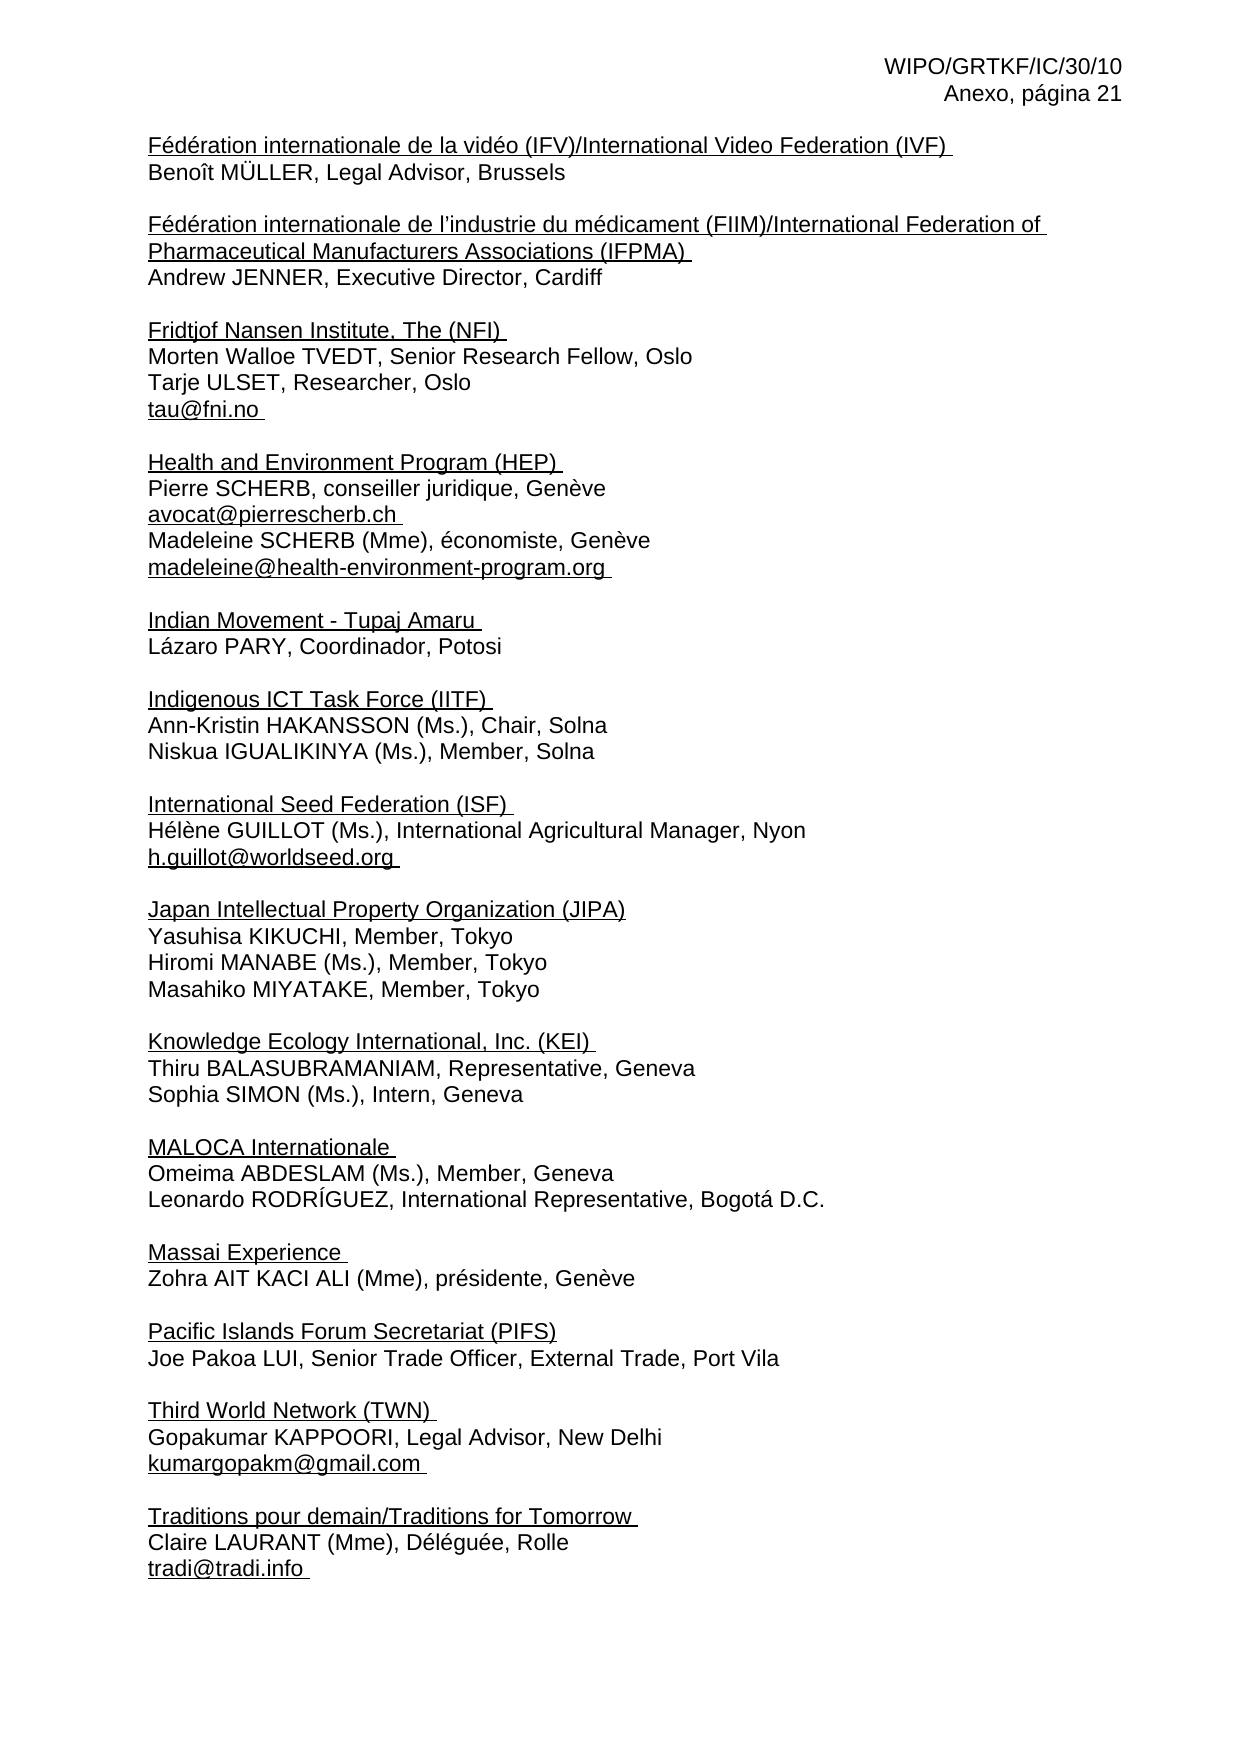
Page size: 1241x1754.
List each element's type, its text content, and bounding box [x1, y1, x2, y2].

text tau@fni.no [148, 396, 1122, 422]
text MALOCA Internationale Omeima ABDESLAM (Ms.), Member, Geneva [148, 1134, 1122, 1186]
text Sophia SIMON (Ms.), Intern, Geneva [148, 1081, 1122, 1107]
text Health and Environment Program (HEP) [148, 448, 1122, 475]
text Hiromi MANABE (Ms.), Member, Tokyo [148, 949, 1122, 976]
text Fédération internationale de l’industrie du médicament (FIIM)/International Federation of Pharmaceutical Manufacturers Associations (IFPMA) [148, 211, 1122, 264]
text h.guillot@worldseed.org [148, 844, 1122, 870]
text Ann-Kristin HAKANSSON (Ms.), Chair, Solna [148, 712, 1122, 738]
text Benoît MÜLLER, Legal Advisor, Brussels [148, 158, 1122, 185]
text Fédération internationale de la vidéo (IFV)/International Video Federation (IVF) [148, 132, 1122, 158]
text Zohra AIT KACI ALI (Mme), présidente, Genève [148, 1265, 1122, 1292]
text Knowledge Ecology International, Inc. (KEI) [148, 1028, 1122, 1054]
text Pierre SCHERB, conseiller juridique, Genève [148, 475, 1122, 501]
text kumargopakm@gmail.com [148, 1450, 1122, 1476]
text Joe Pakoa LUI, Senior Trade Officer, External Trade, Port Vila [148, 1344, 1122, 1371]
text tradi@tradi.info [148, 1555, 1122, 1582]
text Yasuhisa KIKUCHI, Member, Tokyo [148, 923, 1122, 949]
text Niskua IGUALIKINYA (Ms.), Member, Solna [148, 738, 1122, 765]
text avocat@pierrescherb.ch [148, 501, 1122, 527]
text Leonardo RODRÍGUEZ, International Representative, Bogotá D.C. [148, 1186, 1122, 1213]
text Pacific Islands Forum Secretariat (PIFS) [148, 1318, 1122, 1344]
text Masahiko MIYATAKE, Member, Tokyo [148, 976, 1122, 1002]
text Third World Network (TWN) [148, 1397, 1122, 1423]
text Indigenous ICT Task Force (IITF) [148, 686, 1122, 712]
text Traditions pour demain/Traditions for Tomorrow [148, 1503, 1122, 1529]
text Indian Movement - Tupaj Amaru [148, 607, 1122, 633]
text Andrew JENNER, Executive Director, Cardiff [148, 264, 1122, 290]
text Morten Walloe TVEDT, Senior Research Fellow, Oslo [148, 343, 1122, 369]
text madeleine@health-environment-program.org [148, 554, 1122, 580]
text Japan Intellectual Property Organization (JIPA) [148, 896, 1122, 923]
text Hélène GUILLOT (Ms.), International Agricultural Manager, Nyon [148, 817, 1122, 844]
text Madeleine SCHERB (Mme), économiste, Genève [148, 527, 1122, 554]
text Massai Experience [148, 1239, 1122, 1265]
text Tarje ULSET, Researcher, Oslo [148, 369, 1122, 396]
text Fridtjof Nansen Institute, The (NFI) [148, 317, 1122, 343]
text Thiru BALASUBRAMANIAM, Representative, Geneva [148, 1054, 1122, 1081]
text Claire LAURANT (Mme), Déléguée, Rolle [148, 1529, 1122, 1555]
text Lázaro PARY, Coordinador, Potosi [148, 633, 1122, 659]
text Gopakumar KAPPOORI, Legal Advisor, New Delhi [148, 1423, 1122, 1450]
text International Seed Federation (ISF) [148, 791, 1122, 817]
